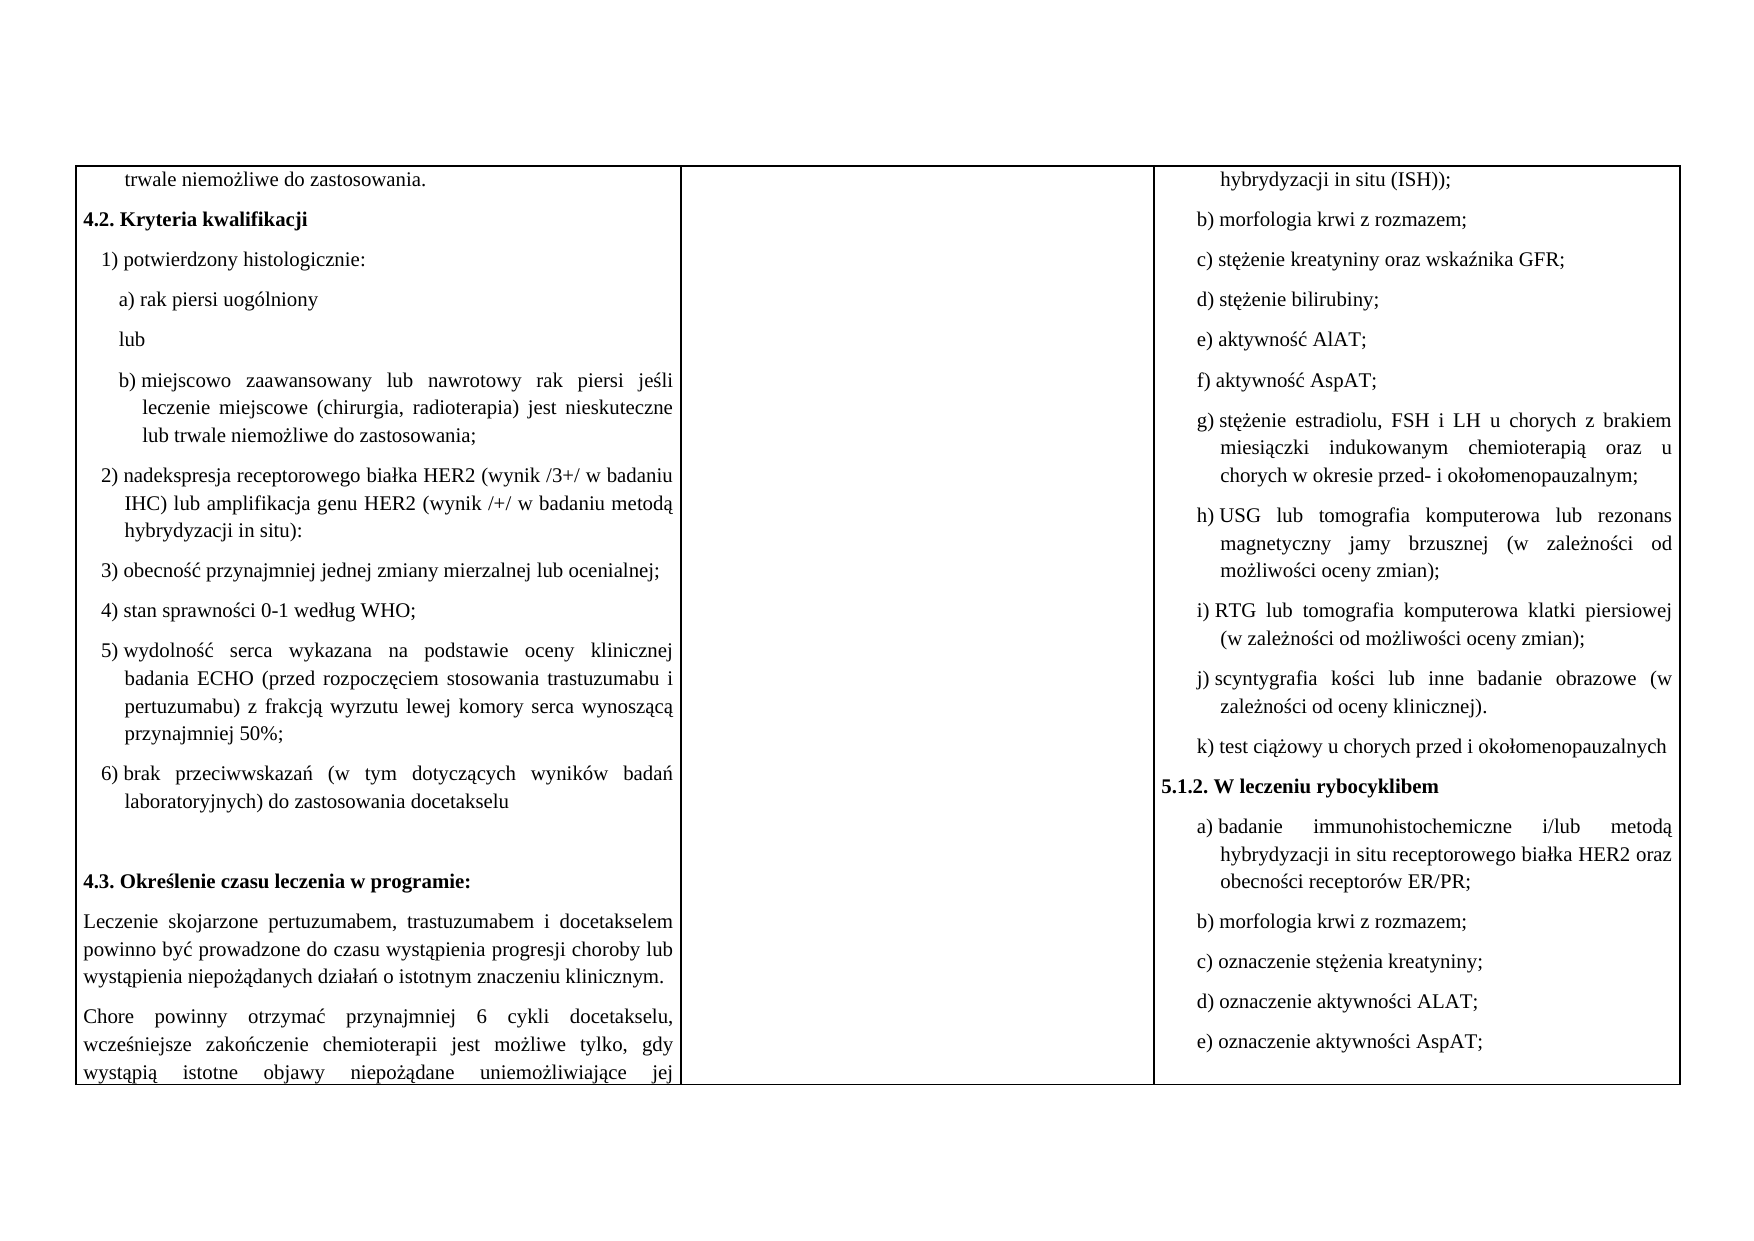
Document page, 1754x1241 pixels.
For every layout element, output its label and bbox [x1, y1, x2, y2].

table_cell [682, 167, 1153, 1084]
table_cell [77, 167, 680, 1084]
table_cell [1155, 167, 1679, 1084]
